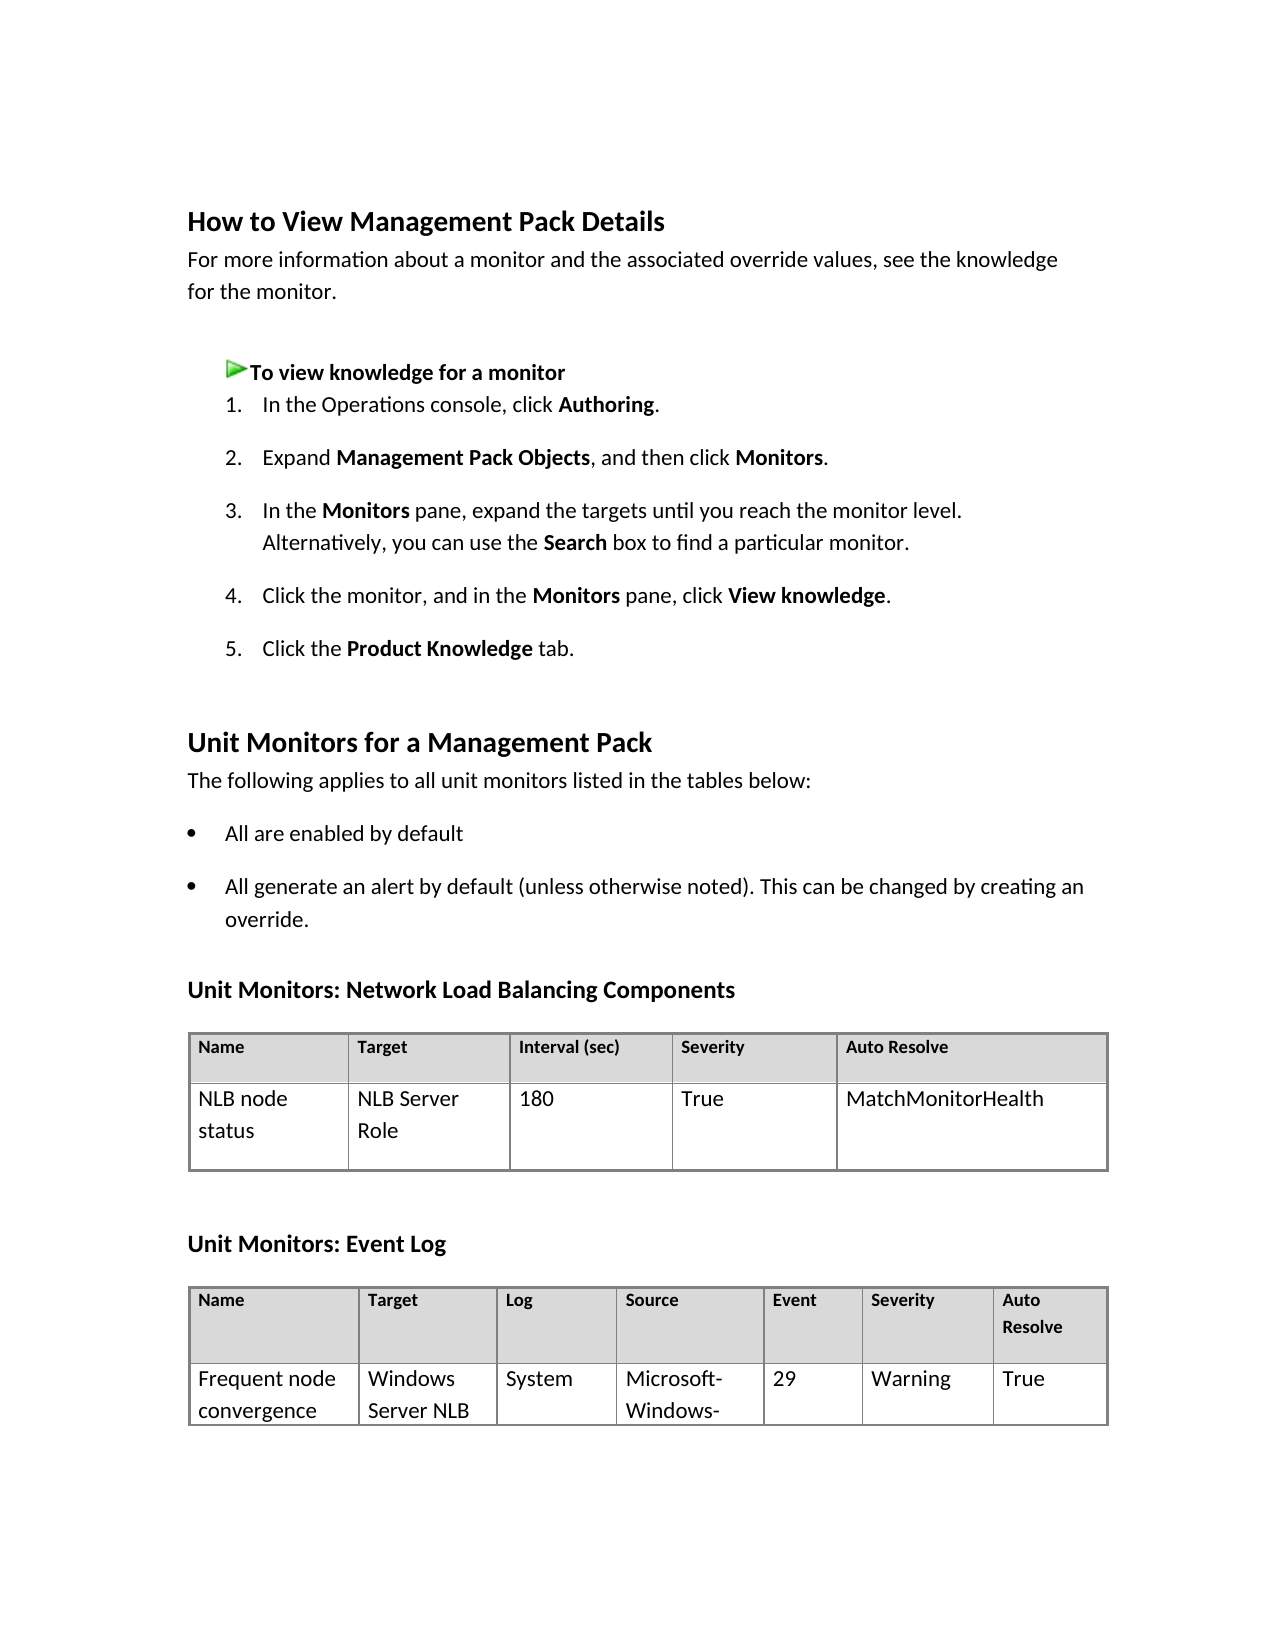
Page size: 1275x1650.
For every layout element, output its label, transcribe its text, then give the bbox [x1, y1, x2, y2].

table_header Auto Resolve [838, 1035, 1106, 1082]
table_header Name [191, 1289, 358, 1363]
table_cell 29 [765, 1364, 862, 1424]
table_header Target [349, 1035, 509, 1082]
table_cell True [673, 1084, 836, 1169]
table_header Severity [863, 1289, 993, 1363]
table_header Severity [673, 1035, 836, 1082]
table_cell Frequent node convergence [191, 1364, 358, 1424]
subtitle Unit Monitors for a Management Pack [187, 724, 1087, 760]
table_cell MatchMonitorHealth [838, 1084, 1106, 1169]
table_header Event [765, 1289, 862, 1363]
table_cell Microsoft-Windows-NLB [617, 1364, 763, 1424]
table_cell 180 [511, 1084, 672, 1169]
list  All generate an alert by default (unless otherwise noted). This can be changed by creating an override. [187, 872, 1087, 933]
picture [225, 355, 251, 381]
table_header Log [498, 1289, 616, 1363]
text For more information about a monitor and the associated override values, see the knowledge for the monitor. [187, 245, 1087, 305]
title To view knowledge for a monitor [225, 355, 566, 386]
text The following applies to all unit monitors listed in the tables below: [187, 766, 1087, 794]
table_cell Windows Server NLB Server Role [360, 1364, 496, 1424]
table_cell Warning [863, 1364, 993, 1424]
table_header Source [617, 1289, 763, 1363]
subtitle Unit Monitors: Event Log [187, 1228, 1087, 1259]
table_header Auto Resolve [994, 1289, 1106, 1363]
table_cell NLB node status [191, 1084, 348, 1169]
table_cell True [994, 1364, 1106, 1424]
table_cell NLB Server Role [349, 1084, 509, 1169]
subtitle Unit Monitors: Network Load Balancing Components [187, 974, 1087, 1005]
table_header 1. In the Operations console, click Authoring. 2. Expand Management Pack Objects, and then click Monitors. 3. In the Monitors pane, expand the targets until you reach the monitor level. Alternatively, you can use the Search box to find a particular monitor. 4. Click the monitor, and in the Monitors pane, click View knowledge. 5. Click the Product Knowledge tab. [225, 330, 1087, 687]
list  All are enabled by default [187, 819, 1087, 847]
table_cell System [498, 1364, 616, 1424]
subtitle How to View Management Pack Details [187, 203, 1087, 239]
table_header Interval (sec) [511, 1035, 672, 1082]
table_header Name [191, 1035, 348, 1082]
table_header Target [360, 1289, 496, 1363]
